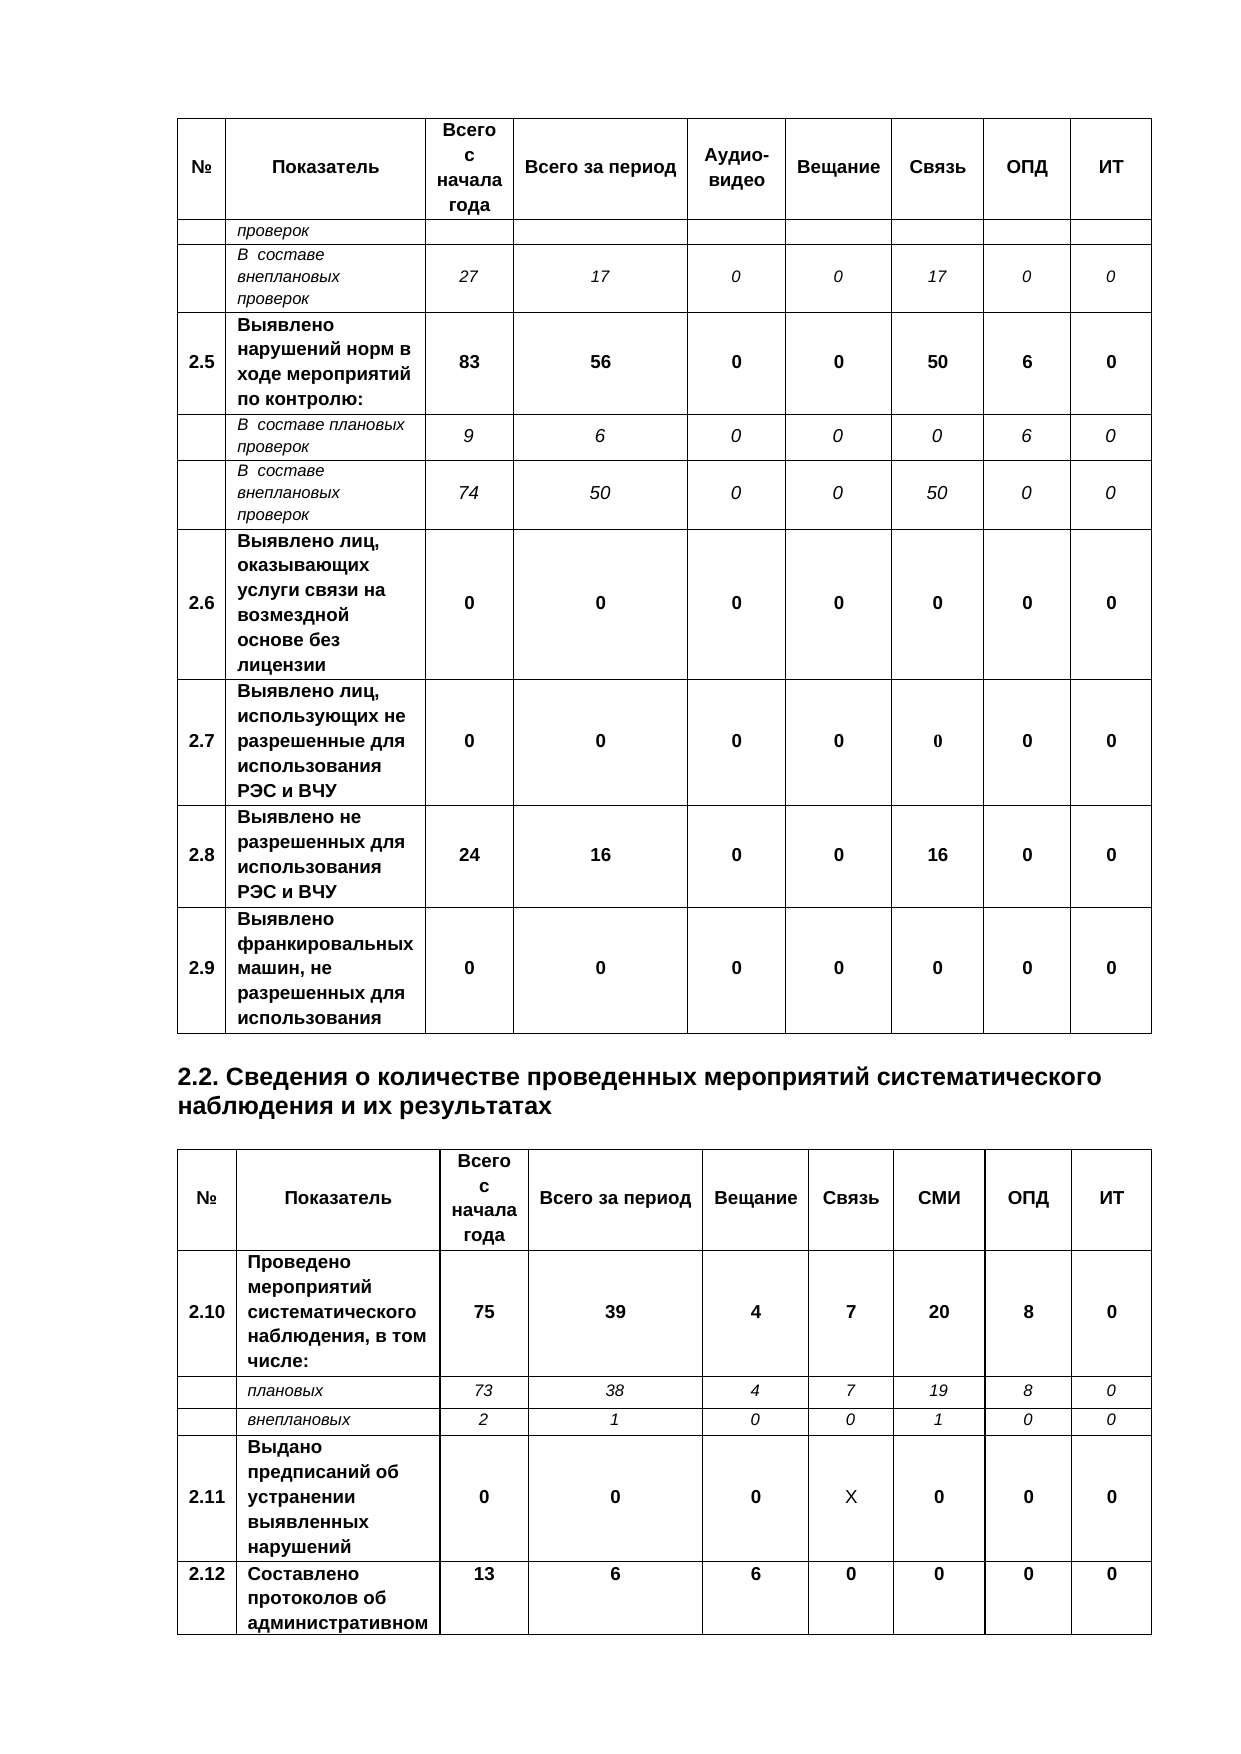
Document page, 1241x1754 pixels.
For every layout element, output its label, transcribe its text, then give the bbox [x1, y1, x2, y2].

table_cell 0 [984, 461, 1070, 528]
table_cell 0 [892, 908, 983, 1033]
table_cell 2.8 [178, 806, 225, 907]
table_cell 8 [986, 1251, 1071, 1376]
table_cell 13 [441, 1562, 528, 1633]
table_cell [178, 1377, 236, 1407]
table_cell 0 [514, 908, 687, 1033]
table_cell 4 [514, 220, 687, 244]
table_cell 0 [786, 908, 891, 1033]
table_cell В составе плановых проверок [226, 415, 425, 460]
table_cell 0 [703, 1409, 808, 1435]
table_cell 1 [894, 1409, 984, 1435]
table_cell 16 [514, 806, 687, 907]
table_header Всего за период [529, 1150, 702, 1250]
table_cell 17 [892, 245, 983, 312]
table_cell [178, 415, 225, 460]
table_cell Проведено мероприятий систематического наблюдения, в том числе: [237, 1251, 439, 1376]
table_header ИТ [1072, 1150, 1151, 1250]
table_header Связь [809, 1150, 893, 1250]
table_cell 1 [529, 1409, 702, 1435]
table_cell 0 [786, 680, 891, 805]
table_cell Выявлено франкировальных машин, не разрешенных для использования [226, 908, 425, 1033]
table_cell Выявлено лиц, оказывающих услуги связи на возмездной основе без лицензии [226, 530, 425, 679]
table_cell 0 [786, 530, 891, 679]
table_cell 19 [894, 1377, 984, 1407]
table_cell 2.11 [178, 1436, 236, 1561]
table_cell В составе плановых проверок [226, 220, 425, 244]
table_cell [178, 245, 225, 312]
table_cell 3 [984, 220, 1070, 244]
table_cell 0 [809, 1409, 893, 1435]
table_header Всего за период [514, 119, 687, 219]
table_cell 0 [1072, 1377, 1151, 1407]
table_cell 0 [688, 680, 785, 805]
table_cell [178, 220, 225, 244]
table_cell 8 [986, 1377, 1071, 1407]
table_cell 0 [514, 530, 687, 679]
table_header Всего с начала года [426, 119, 513, 219]
table_cell 73 [441, 1377, 528, 1407]
table_cell 2.12 [178, 1562, 236, 1633]
table_cell 2.9 [178, 908, 225, 1033]
table_header № [178, 1150, 236, 1250]
table_cell 7 [809, 1377, 893, 1407]
table_cell 20 [894, 1251, 984, 1376]
table_cell 75 [441, 1251, 528, 1376]
table_cell 0 [688, 313, 785, 413]
table_cell 0 [688, 245, 785, 312]
table_cell 2.5 [178, 313, 225, 413]
table_cell 0 [1072, 1409, 1151, 1435]
table_cell 50 [892, 313, 983, 413]
table_cell 0 [786, 806, 891, 907]
text 2.2. Сведения о количестве проведенных мероприятий систематического наблюдения и их результатах [177, 1062, 1152, 1120]
table_cell 0 [688, 415, 785, 460]
table_cell 0 [1071, 530, 1151, 679]
table_cell 0 [894, 1562, 984, 1633]
table_cell 0 [986, 1436, 1071, 1561]
table_cell 0 [892, 530, 983, 679]
table_cell [178, 461, 225, 528]
table_cell 4 [703, 1251, 808, 1376]
table_header Связь [892, 119, 983, 219]
table_cell внеплановых [237, 1409, 439, 1435]
table_cell Выявлено не разрешенных для использования РЭС и ВЧУ [226, 806, 425, 907]
table_cell 83 [426, 313, 513, 413]
table_cell 0 [1072, 1436, 1151, 1561]
table_cell 0 [894, 1436, 984, 1561]
table_cell 6 [514, 415, 687, 460]
table_cell 0 [426, 530, 513, 679]
table_header ИТ [1071, 119, 1151, 219]
table_cell 6 [984, 415, 1070, 460]
table_cell 6 [984, 313, 1070, 413]
table_cell В составе внеплановых проверок [226, 245, 425, 312]
table_header Всего с начала года [441, 1150, 528, 1250]
table_cell 27 [426, 245, 513, 312]
table_cell 0 [892, 680, 983, 805]
table_cell 0 [1071, 220, 1151, 244]
table_cell 0 [688, 806, 785, 907]
table_cell Выдано предписаний об устранении выявленных нарушений [237, 1436, 439, 1561]
table_cell 0 [688, 530, 785, 679]
table_cell 0 [984, 245, 1070, 312]
table_cell 0 [688, 220, 785, 244]
table_cell 0 [984, 530, 1070, 679]
table_cell 17 [514, 245, 687, 312]
table_cell 0 [986, 1562, 1071, 1633]
table_cell 0 [786, 415, 891, 460]
table_cell 6 [529, 1562, 702, 1633]
table_cell 0 [1071, 806, 1151, 907]
table_cell 2.6 [178, 530, 225, 679]
table_cell 0 [426, 908, 513, 1033]
table_cell 7 [809, 1251, 893, 1376]
table_cell Х [809, 1436, 893, 1561]
table_cell 7 [426, 220, 513, 244]
table_cell 0 [786, 313, 891, 413]
table_cell 2.7 [178, 680, 225, 805]
table_cell 0 [1071, 461, 1151, 528]
table_cell 0 [986, 1409, 1071, 1435]
table_cell 0 [514, 680, 687, 805]
table_cell 0 [1071, 680, 1151, 805]
table_header № [178, 119, 225, 219]
table_cell 1 [892, 220, 983, 244]
table_cell 0 [984, 806, 1070, 907]
table_cell 0 [1071, 415, 1151, 460]
table_cell 0 [809, 1562, 893, 1633]
table_cell 39 [529, 1251, 702, 1376]
table_cell В составе внеплановых проверок [226, 461, 425, 528]
table_cell 0 [1071, 245, 1151, 312]
table_cell Выявлено нарушений норм в ходе мероприятий по контролю: [226, 313, 425, 413]
table_cell 0 [688, 461, 785, 528]
table_cell 0 [786, 461, 891, 528]
table_cell 0 [892, 415, 983, 460]
table_cell 2.10 [178, 1251, 236, 1376]
table_cell 0 [984, 908, 1070, 1033]
table_header Показатель [226, 119, 425, 219]
table_cell 2 [441, 1409, 528, 1435]
table_header СМИ [894, 1150, 984, 1250]
table_header Вещание [786, 119, 891, 219]
table_cell 24 [426, 806, 513, 907]
table_cell 6 [703, 1562, 808, 1633]
table_cell 50 [892, 461, 983, 528]
table_cell 0 [529, 1436, 702, 1561]
table_cell 56 [514, 313, 687, 413]
table_header Аудио-видео [688, 119, 785, 219]
table_header ОПД [984, 119, 1070, 219]
table_cell 0 [1071, 908, 1151, 1033]
table_header Показатель [237, 1150, 439, 1250]
table_header ОПД [986, 1150, 1071, 1250]
table_cell 4 [703, 1377, 808, 1407]
table_cell плановых [237, 1377, 439, 1407]
table_cell 0 [1072, 1562, 1151, 1633]
table_cell 38 [529, 1377, 702, 1407]
table_header Вещание [703, 1150, 808, 1250]
table_cell 0 [688, 908, 785, 1033]
table_cell 16 [892, 806, 983, 907]
table_cell 50 [514, 461, 687, 528]
table_cell 0 [1071, 313, 1151, 413]
table_cell 0 [984, 680, 1070, 805]
table_cell Выявлено лиц, использующих не разрешенные для использования РЭС и ВЧУ [226, 680, 425, 805]
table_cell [237, 1562, 439, 1633]
table_cell 74 [426, 461, 513, 528]
table_cell 0 [441, 1436, 528, 1561]
table_cell 0 [426, 680, 513, 805]
table_cell [178, 1409, 236, 1435]
table_cell 0 [703, 1436, 808, 1561]
table_cell 9 [426, 415, 513, 460]
table_cell 0 [1072, 1251, 1151, 1376]
table_cell 0 [786, 245, 891, 312]
table_cell 0 [786, 220, 891, 244]
